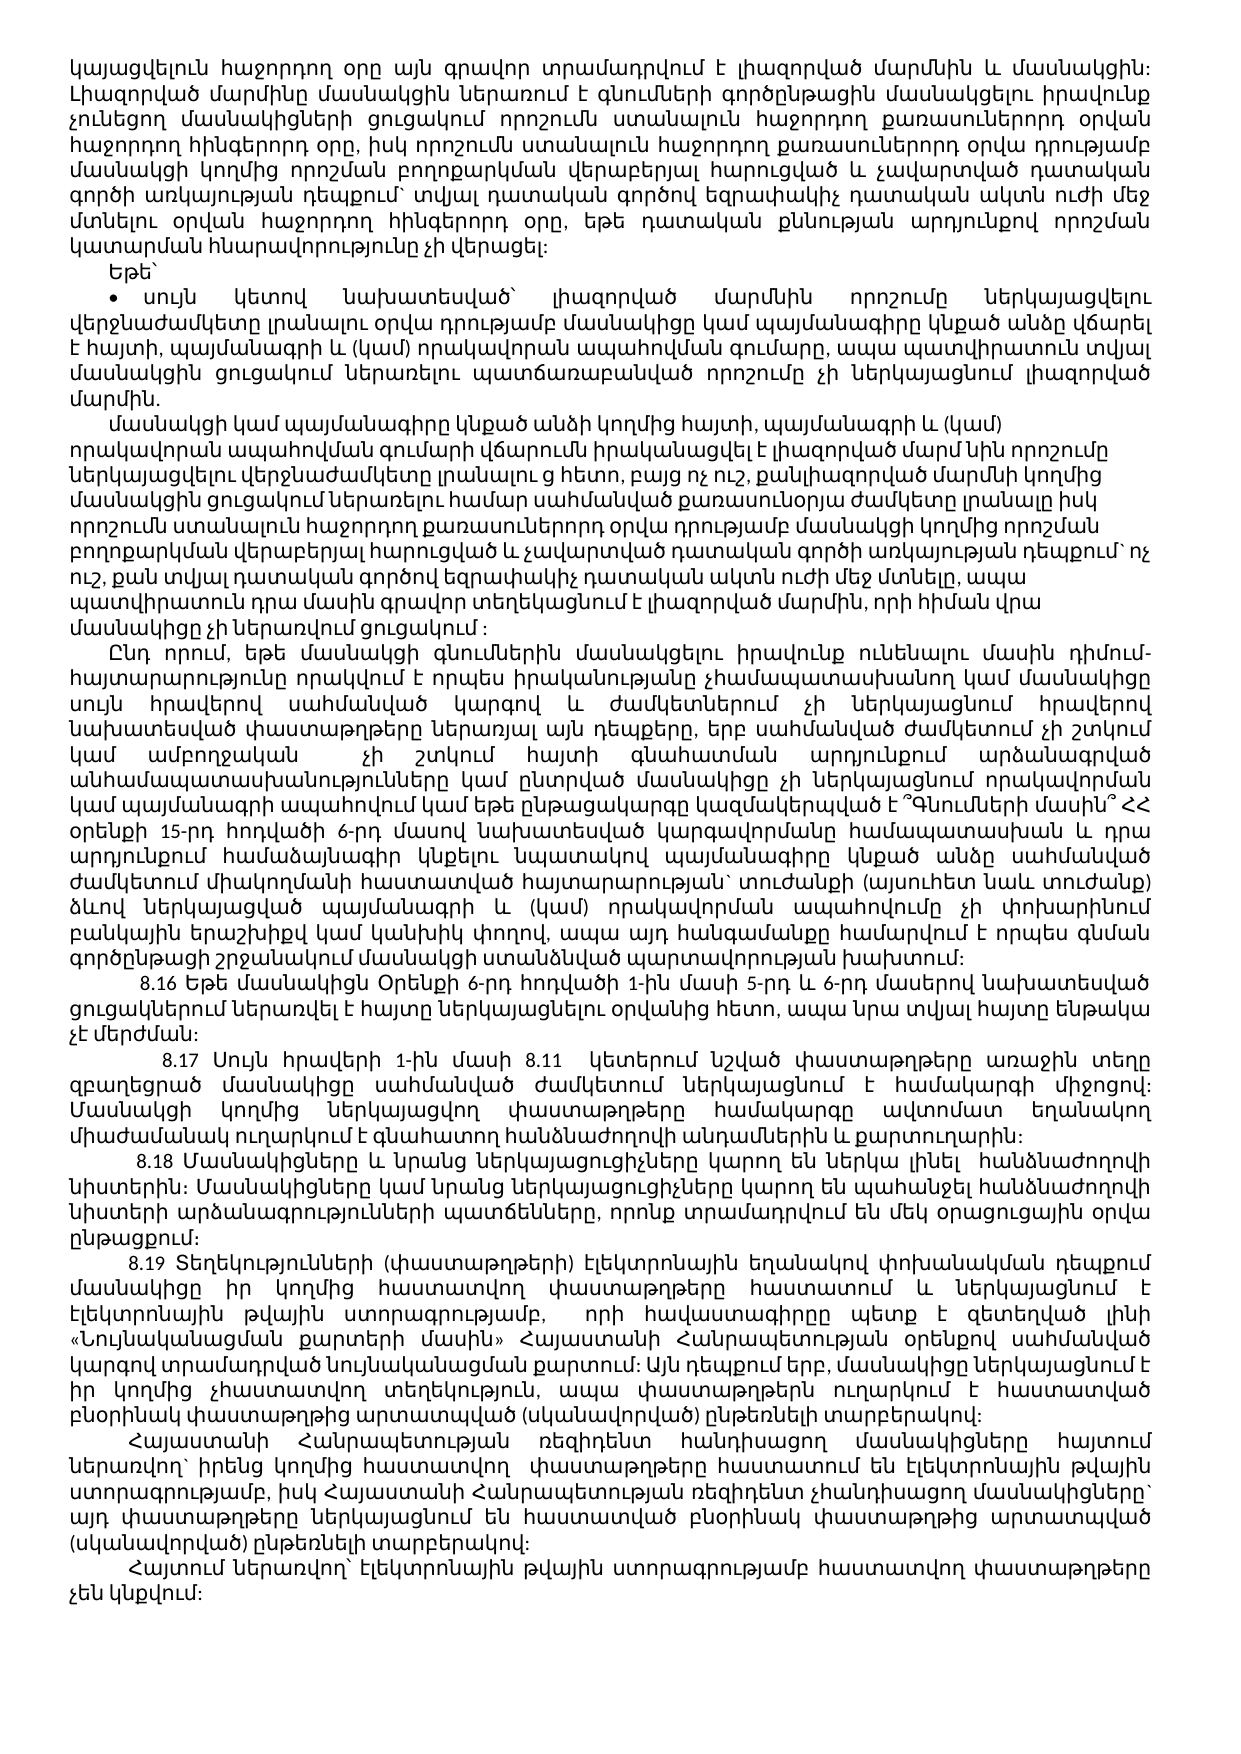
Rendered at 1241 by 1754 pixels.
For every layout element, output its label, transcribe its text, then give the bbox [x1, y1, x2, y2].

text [69, 56, 1152, 259]
text 8.16 Եթե մասնակիցն Օրենքի 6-րդ հոդվածի 1-ին մասի 5-րդ և 6-րդ մասերով նախատեսված ցուցակներում ներառվել է հայտը ներկայացնելու օրվանից հետո, ապա նրա տվյալ հայտը ենթակա չէ մերժման: [69, 971, 1152, 1047]
text 8.17 Սույն հրավերի 1-ին մասի 8.11 կետերում նշված փաստաթղթերը առաջին տեղը զբաղեցրած մասնակիցը սահմանված ժամկետում ներկայացնում է համակարգի միջոցով: Մասնակցի կողմից ներկայացվող փաստաթղթերը համակարգը ավտոմատ եղանակող միաժամանակ ուղարկում է գնահատող հանձնաժողովի անդամներին և քարտուղարին: [69, 1047, 1152, 1148]
text Եթե՝ [69, 259, 1152, 284]
text Հայաստանի Հանրապետության ռեզիդենտ հանդիսացող մասնակիցները հայտում ներառվող` իրենց կողմից հաստատվող փաստաթղթերը հաստատում են էլեկտրոնային թվային ստորագրությամբ, իսկ Հայաստանի Հանրապետության ռեզիդենտ չհանդիսացող մասնակիցները` այդ փաստաթղթերը ներկայացնում են հաստատված բնօրինակ փաստաթղթից արտատպված (սկանավորված) ընթեռնելի տարբերակով: [69, 1428, 1152, 1555]
text Հայտում ներառվող՝ էլեկտրոնային թվային ստորագրությամբ հաստատվող փաստաթղթերը չեն կնքվում: [69, 1555, 1152, 1606]
text • սույն կետով նախատեսված՝ լիազորված մարմնին որոշումը ներկայացվելու վերջնաժամկետը լրանալու օրվա դրությամբ մասնակիցը կամ պայմանագիրը կնքած անձը վճարել է հայտի, պայմանագրի և (կամ) որակավորան ապահովման գումարը, ապա պատվիրատուն տվյալ մասնակցին ցուցակում ներառելու պատճառաբանված որոշումը չի ներկայացնում լիազորված մարմին. [69, 284, 1152, 411]
text 8.18 Մասնակիցները և նրանց ներկայացուցիչները կարող են ներկա լինել հանձնաժողովի նիստերին։ Մասնակիցները կամ նրանց ներկայացուցիչները կարող են պահանջել հանձնաժողովի նիստերի արձանագրությունների պատճենները, որոնք տրամադրվում են մեկ օրացուցային օրվա ընթացքում։ [69, 1148, 1152, 1250]
text Ընդ որում, եթե մասնակցի գնումներին մասնակցելու իրավունք ունենալու մասին դիմում-հայտարարությունը որակվում է որպես իրականությանը չհամապատասխանող կամ մասնակիցը սույն հրավերով սահմանված կարգով և ժամկետներում չի ներկայացնում հրավերով նախատեսված փաստաթղթերը ներառյալ այն դեպքերը, երբ սահմանված ժամկետում չի շտկում կամ ամբողջական չի շտկում հայտի գնահատման արդյունքում արձանագրված անհամապատասխանությունները կամ ընտրված մասնակիցը չի ներկայացնում որակավորման կամ պայմանագրի ապահովում կամ եթե ընթացակարգը կազմակերպված է ՞Գնումների մասին՞ ՀՀ օրենքի 15-րդ հոդվածի 6-րդ մասով նախատեսված կարգավորմանը համապատասխան և դրա արդյունքում համաձայնագիր կնքելու նպատակով պայմանագիրը կնքած անձը սահմանված ժամկետում միակողմանի հաստատված հայտարարության` տուժանքի (այսուհետ նաև տուժանք) ձևով ներկայացված պայմանագրի և (կամ) որակավորման ապահովումը չի փոխարինում բանկային երաշխիքվ կամ կանխիկ փողով, ապա այդ հանգամանքը համարվում է որպես գնման գործընթացի շրջանակում մասնակցի ստանձնված պարտավորության խախտում: [69, 640, 1152, 971]
text 8.19 Տեղեկությունների (փաստաթղթերի) էլեկտրոնային եղանակով փոխանակման դեպքում մասնակիցը իր կողմից հաստատվող փաստաթղթերը հաստատում և ներկայացնում է էլեկտրոնային թվային ստորագրությամբ, որի հավաստագիրըը պետք է զետեղված լինի «Նույնականացման քարտերի մասին» Հայաստանի Հանրապետության օրենքով սահմանված կարգով տրամադրված նույնականացման քարտում: Այն դեպքում երբ, մասնակիցը ներկայացնում է իր կողմից չհաստատվող տեղեկություն, ապա փաստաթղթերն ուղարկում է հաստատված բնօրինակ փաստաթղթից արտատպված (սկանավորված) ընթեռնելի տարբերակով: [69, 1250, 1152, 1428]
text մասնակցի կամ պայմանագիրը կնքած անձի կողմից հայտի, պայմանագրի և (կամ) որակավորան ապահովման գումարի վճարումն իրականացվել է լիազորված մարմ նին որոշումը ներկայացվելու վերջնաժամկետը լրանալու ց հետո, բայց ոչ ուշ, քանլիազորված մարմնի կողմից մասնակցին ցուցակում ներառելու համար սահմանված քառասունօրյա ժամկետը լրանալը իսկ որոշումն ստանալուն հաջորդող քառասուներորդ օրվա դրությամբ մասնակցի կողմից որոշման բողոքարկման վերաբերյալ հարուցված և չավարտված դատական գործի առկայության դեպքում` ոչ ուշ, քան տվյալ դատական գործով եզրափակիչ դատական ակտն ուժի մեջ մտնելը, ապա պատվիրատուն դրա մասին գրավոր տեղեկացնում է լիազորված մարմին, որի հիման վրա մասնակիցը չի ներառվում ցուցակում : [69, 411, 1152, 640]
